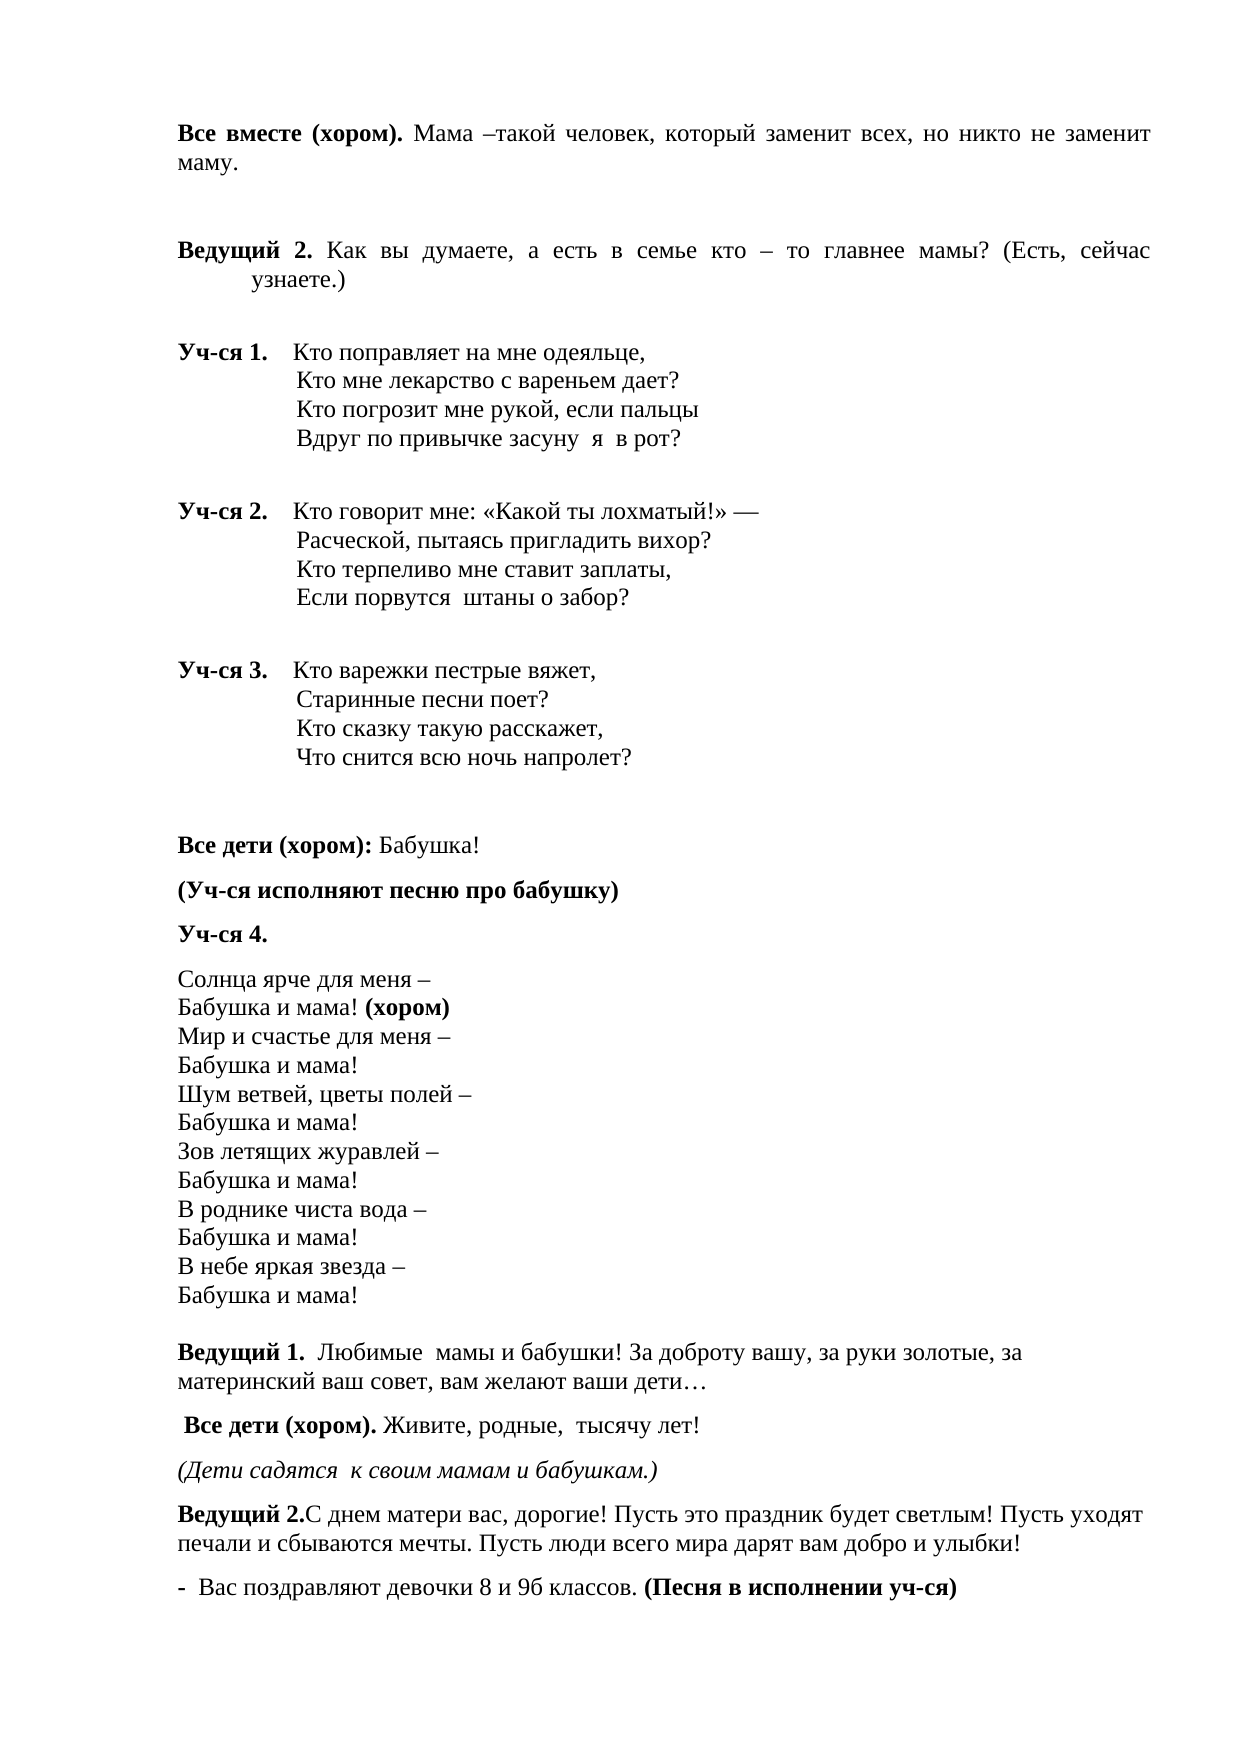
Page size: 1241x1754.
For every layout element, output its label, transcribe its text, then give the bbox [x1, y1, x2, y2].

text Уч-ся 3. Кто варежки пестрые вяжет, Старинные песни поет? Кто сказку такую расскажет, Что снится всю ночь напролет? [177, 627, 1152, 771]
text Все дети (хором). Живите, родные, тысячу лет! [177, 1411, 1152, 1439]
text (Уч-ся исполняют песню про бабушку) [177, 875, 1152, 904]
text Бабушка и мама! [177, 1280, 1152, 1309]
text Уч-ся 1. Кто поправляет на мне одеяльце, Кто мне лекарство с вареньем дает? Кто погрозит мне рукой, если пальцы Вдруг по привычке засуну я в рот? [177, 337, 1152, 452]
text (Дети садятся к своим мамам и бабушкам.) [177, 1455, 1152, 1484]
text Все дети (хором): Бабушка! [177, 831, 1152, 859]
text Солнца ярче для меня – Бабушка и мама! (хором) Мир и счастье для меня – Бабушка и мама! Шум ветвей, цветы полей – Бабушка и мама! Зов летящих журавлей – Бабушка и мама! В роднике чиста вода – Бабушка и мама! В небе яркая звезда – [177, 964, 1152, 1280]
text - Вас поздравляют девочки 8 и 9б классов. (Песня в исполнении уч-ся) [177, 1572, 1152, 1601]
text Ведущий 1. Любимые мамы и бабушки! За доброту вашу, за руки золотые, за материнский ваш совет, вам желают ваши дети… [177, 1337, 1152, 1395]
text Уч-ся 4. [177, 919, 1152, 948]
text Ведущий 2.С днем матери вас, дорогие! Пусть это праздник будет светлым! Пусть уходят печали и сбываются мечты. Пусть люди всего мира дарят вам добро и улыбки! [177, 1499, 1152, 1557]
text Ведущий 2. Как вы думаете, а есть в семье кто – то главнее мамы? (Есть, сейчас узнаете.) [177, 264, 1152, 321]
text Все вместе (хором). Мама –такой человек, который заменит всех, но никто не заменит маму. [177, 118, 1152, 176]
text Уч-ся 2. Кто говорит мне: «Какой ты лохматый!» — Расческой, пытаясь пригладить вихор? Кто терпеливо мне ставит заплаты, Если порвутся штаны о забор? [177, 467, 1152, 611]
